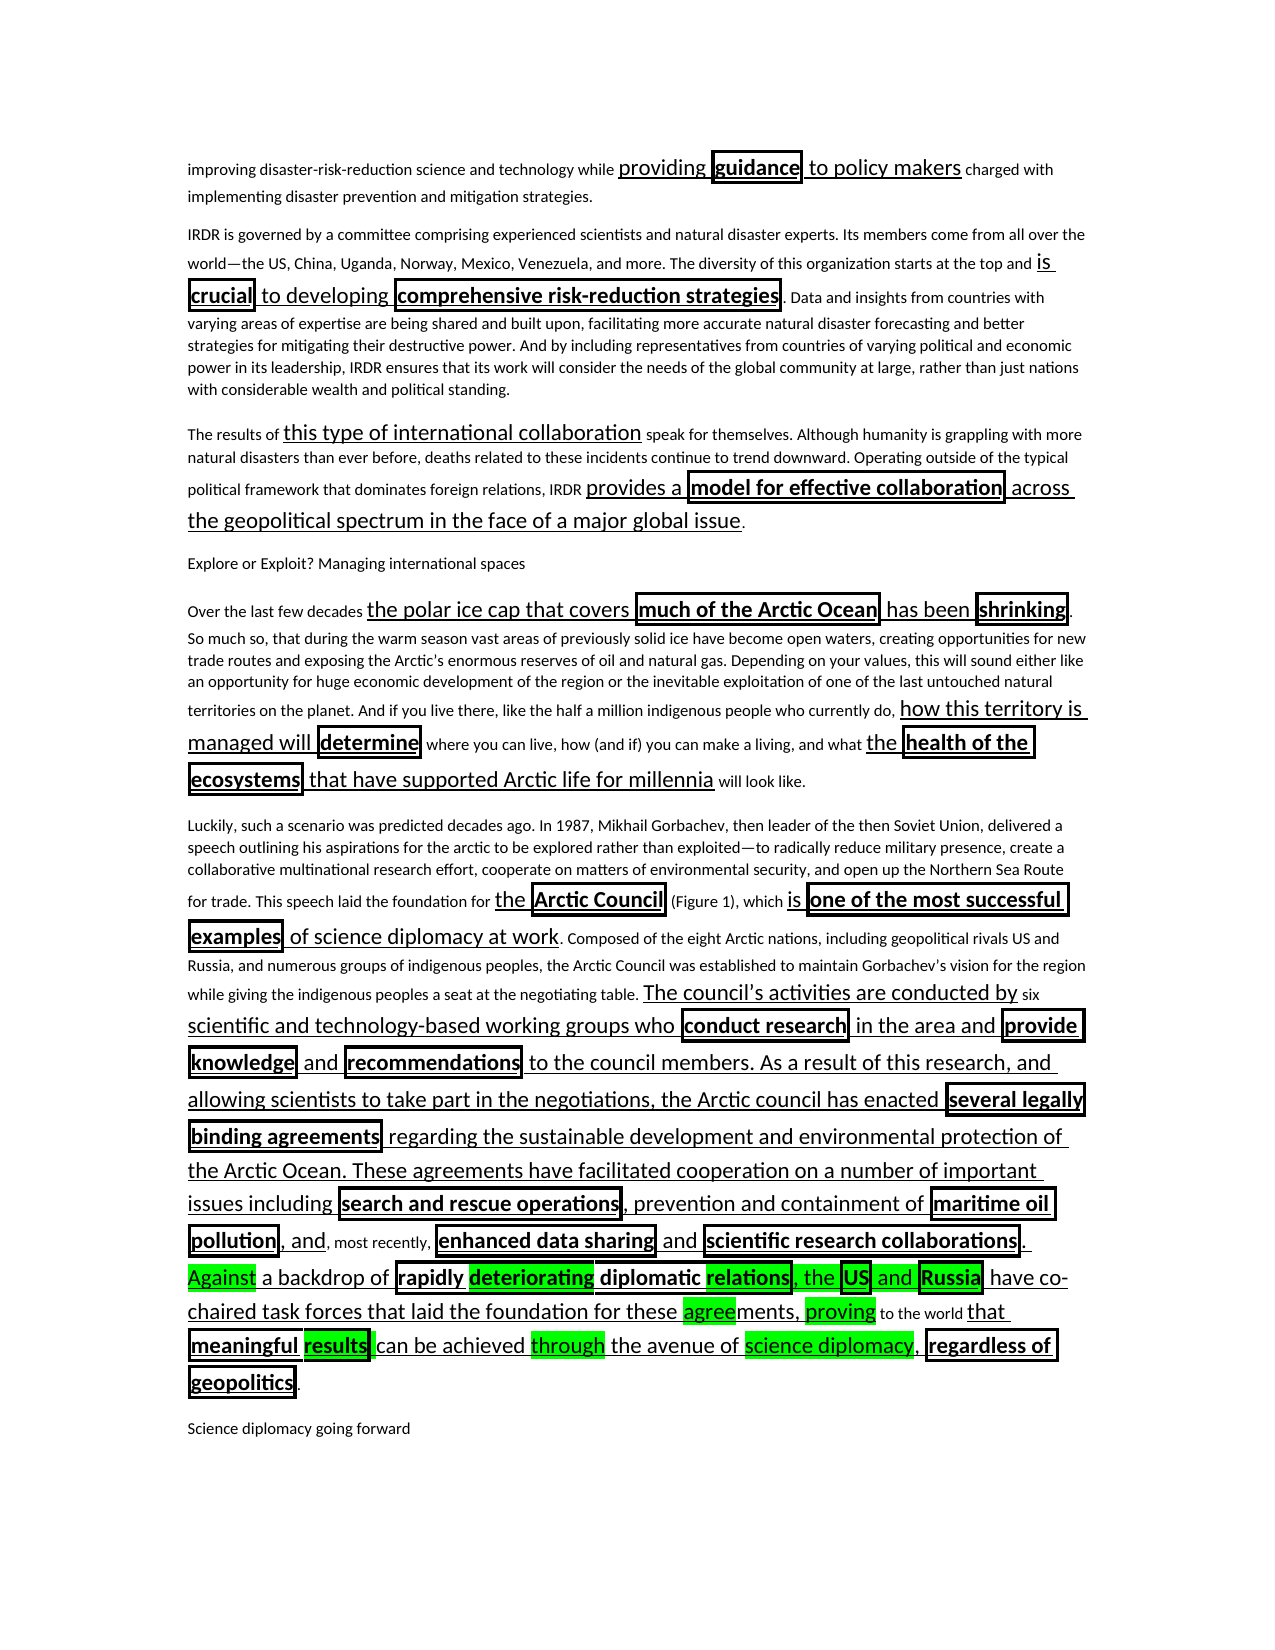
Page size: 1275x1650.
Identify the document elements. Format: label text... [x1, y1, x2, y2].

text IRDR is governed by a committee comprising experienced scientists and natural disaster experts. Its members come from all over the world—the US, China, Uganda, Norway, Mexico, Venezuela, and more. The diversity of this organization starts at the top and is crucial to developing comprehensive risk-reduction strategies. Data and insights from countries with varying areas of expertise are being shared and built upon, facilitating more accurate natural disaster forecasting and better strategies for mitigating their destructive power. And by including representatives from countries of varying political and economic power in its leadership, IRDR ensures that its work will consider the needs of the global community at large, rather than just nations with considerable wealth and political standing. [187, 224, 1087, 399]
text Over the last few decades the polar ice cap that covers much of the Arctic Ocean has been shrinking. So much so, that during the warm season vast areas of previously solid ice have become open waters, creating opportunities for new trade routes and exposing the Arctic’s enormous reserves of oil and natural gas. Depending on your values, this will sound either like an opportunity for huge economic development of the region or the inevitable exploitation of one of the last untouched natural territories on the planet. And if you live there, like the half a million indigenous people who currently do, how this territory is managed will determine where you can live, how (and if) you can make a living, and what the health of the ecosystems that have supported Arctic life for millennia will look like. [187, 592, 1087, 796]
text Luckily, such a scenario was predicted decades ago. In 1987, Mikhail Gorbachev, then leader of the then Soviet Union, delivered a speech outlining his aspirations for the arctic to be explored rather than exploited—to radically reduce military presence, create a collaborative multinational research effort, cooperate on matters of environmental security, and open up the Northern Sea Route for trade. This speech laid the foundation for the Arctic Council (Figure 1), which is one of the most successful examples of science diplomacy at work. Composed of the eight Arctic nations, including geopolitical rivals US and Russia, and numerous groups of indigenous peoples, the Arctic Council was established to maintain Gorbachev’s vision for the region while giving the indigenous peoples a seat at the negotiating table. The council’s activities are conducted by six scientific and technology-based working groups who conduct research in the area and provide knowledge and recommendations to the council members. As a result of this research, and allowing scientists to take part in the negotiations, the Arctic council has enacted several legally binding agreements regarding the sustainable development and environmental protection of the Arctic Ocean. These agreements have facilitated cooperation on a number of important issues including search and rescue operations, prevention and containment of maritime oil pollution, and, most recently, enhanced data sharing and scientific research collaborations. Against a backdrop of rapidly deteriorating diplomatic relations, the US and Russia have co-chaired task forces that laid the foundation for these agreements, proving to the world that meaningful results can be achieved through the avenue of science diplomacy, regardless of geopolitics. [187, 816, 1087, 1116]
text The results of this type of international collaboration speak for themselves. Although humanity is grappling with more natural disasters than ever before, deaths related to these incidents continue to trend downward. Operating outside of the typical political framework that dominates foreign relations, IRDR provides a model for effective collaboration across the geopolitical spectrum in the face of a major global issue. [187, 418, 1087, 535]
text Luckily, such a scenario was predicted decades ago. In 1987, Mikhail Gorbachev, then leader of the then Soviet Union, delivered a speech outlining his aspirations for the arctic to be explored rather than exploited—to radically reduce military presence, create a collaborative multinational research effort, cooperate on matters of environmental security, and open up the Northern Sea Route for trade. This speech laid the foundation for the Arctic Council (Figure 1), which is one of the most successful examples of science diplomacy at work. Composed of the eight Arctic nations, including geopolitical rivals US and Russia, and numerous groups of indigenous peoples, the Arctic Council was established to maintain Gorbachev’s vision for the region while giving the indigenous peoples a seat at the negotiating table. The council’s activities are conducted by six scientific and technology-based working groups who conduct research in the area and provide knowledge and recommendations to the council members. As a result of this research, and allowing scientists to take part in the negotiations, the Arctic council has enacted several legally binding agreements regarding the sustainable development and environmental protection of the Arctic Ocean. These agreements have facilitated cooperation on a number of important issues including search and rescue operations, prevention and containment of maritime oil pollution, and, most recently, enhanced data sharing and scientific research collaborations. Against a backdrop of rapidly deteriorating diplomatic relations, the US and Russia have co-chaired task forces that laid the foundation for these agreements, proving to the world that meaningful results can be achieved through the avenue of science diplomacy, regardless of geopolitics. [187, 1110, 1087, 1399]
text Explore or Exploit? Managing international spaces [187, 553, 1087, 574]
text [187, 150, 1087, 206]
text Science diplomacy going forward [187, 1418, 1087, 1438]
